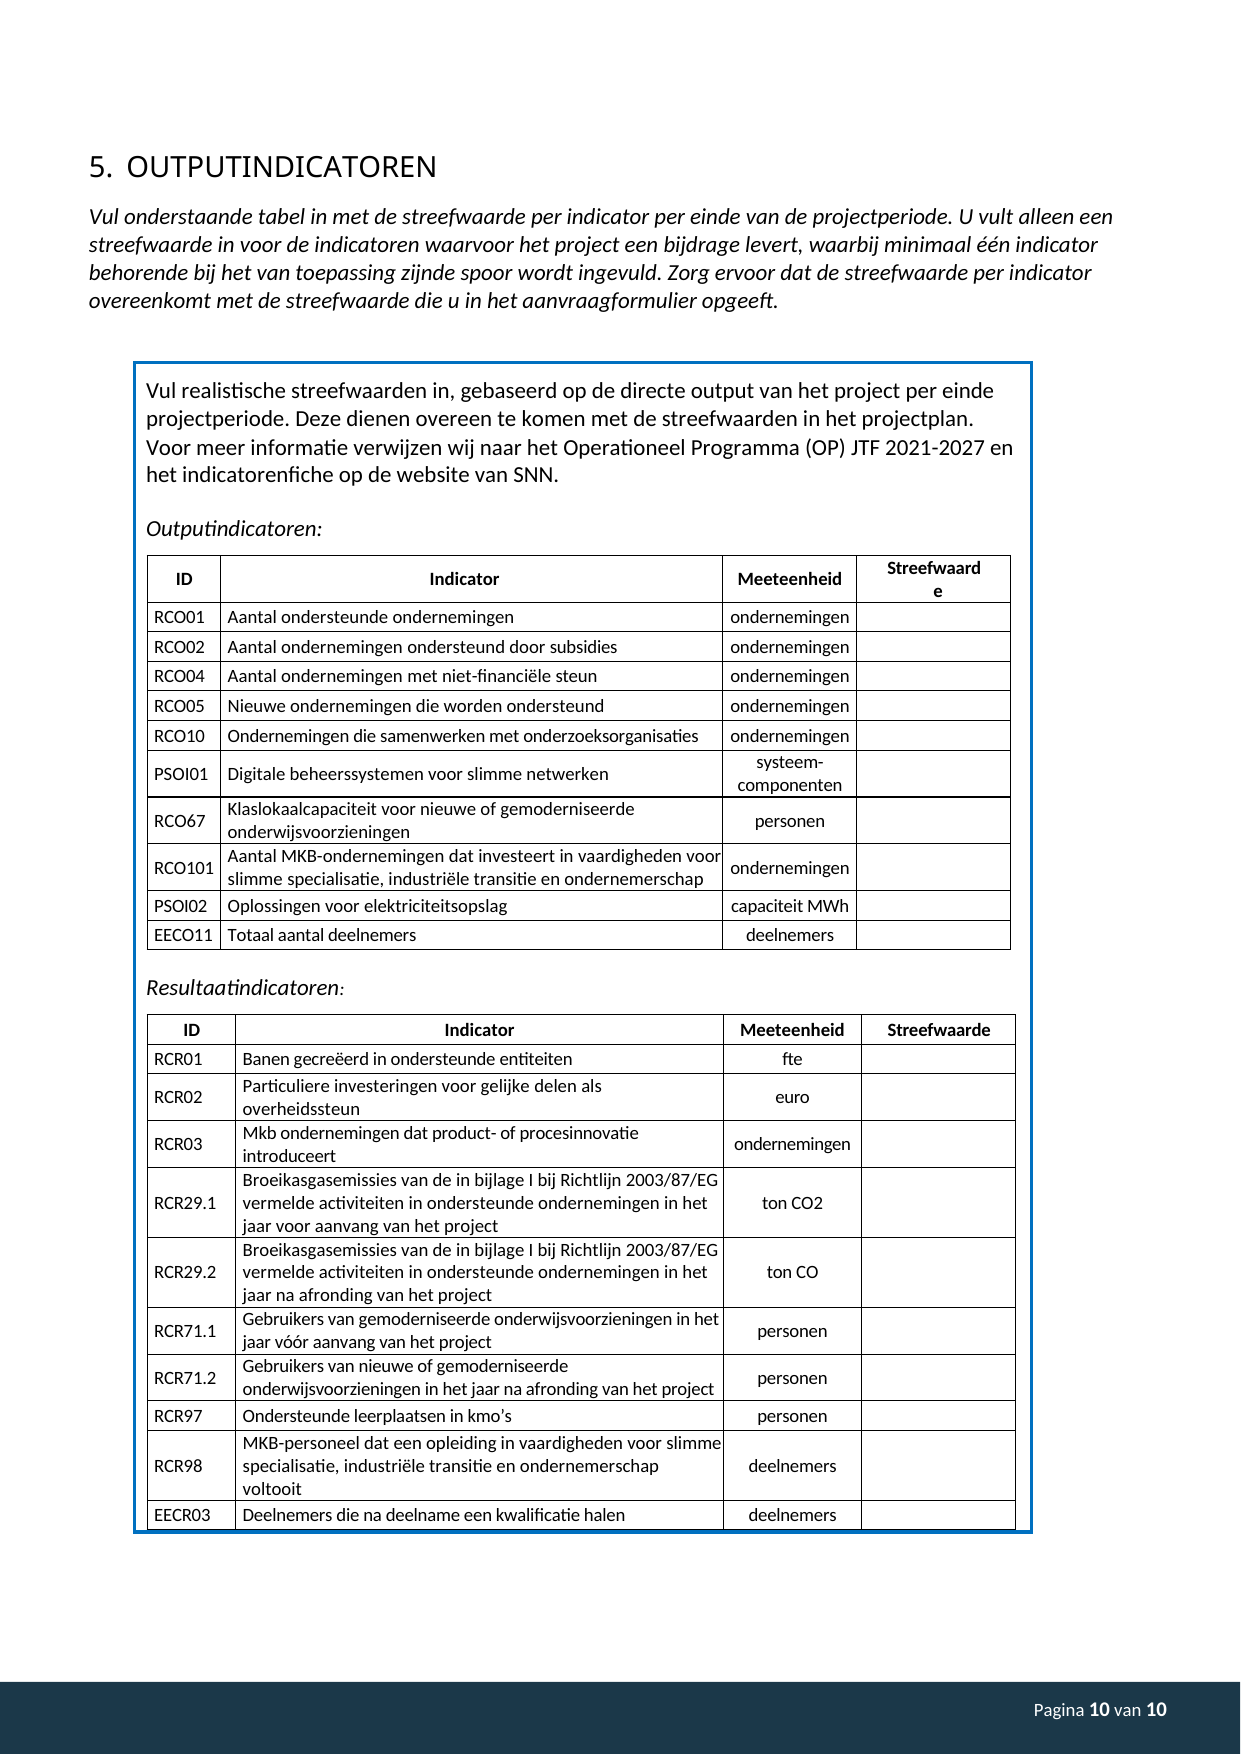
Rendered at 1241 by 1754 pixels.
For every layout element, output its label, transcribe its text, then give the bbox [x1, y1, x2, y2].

subtitle Outputindicatoren [89, 146, 1167, 186]
table_header Vul realistische streefwaarden in, gebaseerd op de directe output van het project per einde projectperiode. Deze dienen overeen te komen met de streefwaarden in het projectplan. Voor meer informatie verwijzen wij naar het Operationeel Programma (OP) JTF 2021-2027 en het indicatorenfiche op de website van SNN. Outputindicatoren: Resultaatindicatoren: [136, 364, 1030, 1530]
text Vul onderstaande tabel in met de streefwaarde per indicator per einde van de projectperiode. U vult alleen een streefwaarde in voor de indicatoren waarvoor het project een bijdrage levert, waarbij minimaal één indicator behorende bij het van toepassing zijnde spoor wordt ingevuld. Zorg ervoor dat de streefwaarde per indicator overeenkomt met de streefwaarde die u in het aanvraagformulier opgeeft. [89, 202, 1167, 314]
